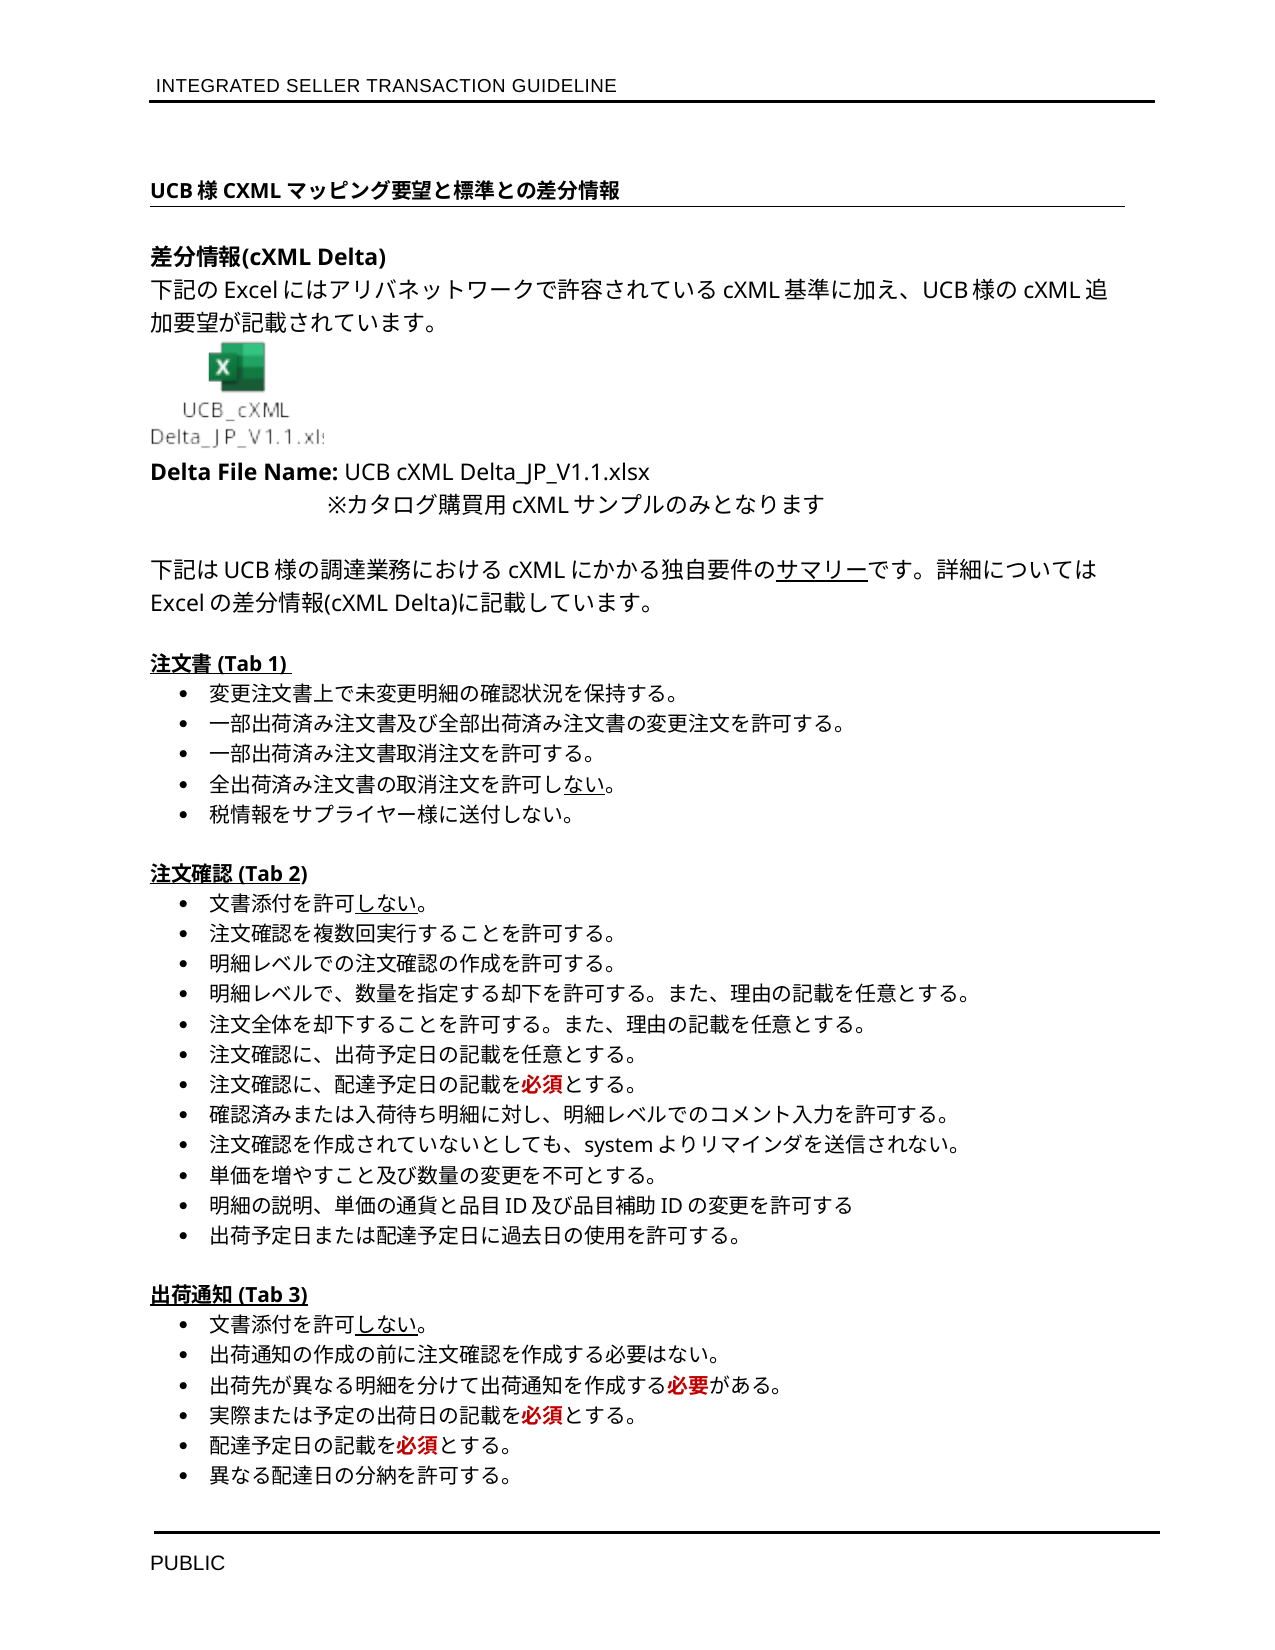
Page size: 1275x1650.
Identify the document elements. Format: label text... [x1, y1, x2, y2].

list 文書添付を許可しない。 [179, 1308, 1125, 1339]
text Delta File Name: UCB cXML Delta_JP_V1.1.xlsx [150, 456, 1125, 487]
list 注文全体を却下することを許可する。また、理由の記載を任意とする。 [179, 1008, 1125, 1038]
list 注文確認に、出荷予定日の記載を任意とする。 [179, 1038, 1125, 1068]
list 一部出荷済み注文書取消注文を許可する。 [179, 738, 1125, 768]
subtitle 注文書 (Tab 1) [150, 647, 1125, 677]
list 配達予定日の記載を必須とする。 [179, 1429, 1125, 1459]
list 単価を増やすこと及び数量の変更を不可とする。 [179, 1159, 1125, 1189]
list 出荷通知の作成の前に注文確認を作成する必要はない。 [179, 1339, 1125, 1369]
subtitle 注文確認 (Tab 2) [150, 857, 1125, 887]
list 全出荷済み注文書の取消注文を許可しない。 [179, 768, 1125, 798]
list 税情報をサプライヤー様に送付しない。 [179, 798, 1125, 828]
list 一部出荷済み注文書及び全部出荷済み注文書の変更注文を許可する。 [179, 707, 1125, 738]
list 出荷先が異なる明細を分けて出荷通知を作成する必要がある。 [179, 1369, 1125, 1399]
list 文書添付を許可しない。 [179, 887, 1125, 917]
list 実際または予定の出荷日の記載を必須とする。 [179, 1399, 1125, 1429]
subtitle UCB様 cXML マッピング要望と標準との差分情報 [150, 174, 1125, 206]
list 明細レベルでの注文確認の作成を許可する。 [179, 947, 1125, 978]
text 下記はUCB様の調達業務におけるcXMLにかかる独自要件のサマリーです。詳細についてはExcelの差分情報(cXML Delta)に記載しています。 [150, 552, 1125, 618]
list 確認済みまたは入荷待ち明細に対し、明細レベルでのコメント入力を許可する。 [179, 1098, 1125, 1129]
list 注文確認に、配達予定日の記載を必須とする。 [179, 1068, 1125, 1098]
text 差分情報(cXML Delta) [150, 239, 1125, 272]
list 注文確認を作成されていないとしても、systemよりリマインダを送信されない。 [179, 1129, 1125, 1159]
list 変更注文書上で未変更明細の確認状況を保持する。 [179, 677, 1125, 707]
list 明細レベルで、数量を指定する却下を許可する。また、理由の記載を任意とする。 [179, 978, 1125, 1008]
list 注文確認を複数回実行することを許可する。 [179, 917, 1125, 947]
list 出荷予定日または配達予定日に過去日の使用を許可する。 [179, 1219, 1125, 1250]
text ※カタログ購買用cXMLサンプルのみとなります [150, 487, 1125, 521]
text 下記のExcelにはアリバネットワークで許容されているcXML基準に加え、UCB様のcXML追加要望が記載されています。 [150, 272, 1125, 338]
list 明細の説明、単価の通貨と品目ID及び品目補助IDの変更を許可する [179, 1189, 1125, 1219]
list 異なる配達日の分納を許可する。 [179, 1459, 1125, 1490]
subtitle 出荷通知 (Tab 3) [150, 1278, 1125, 1308]
